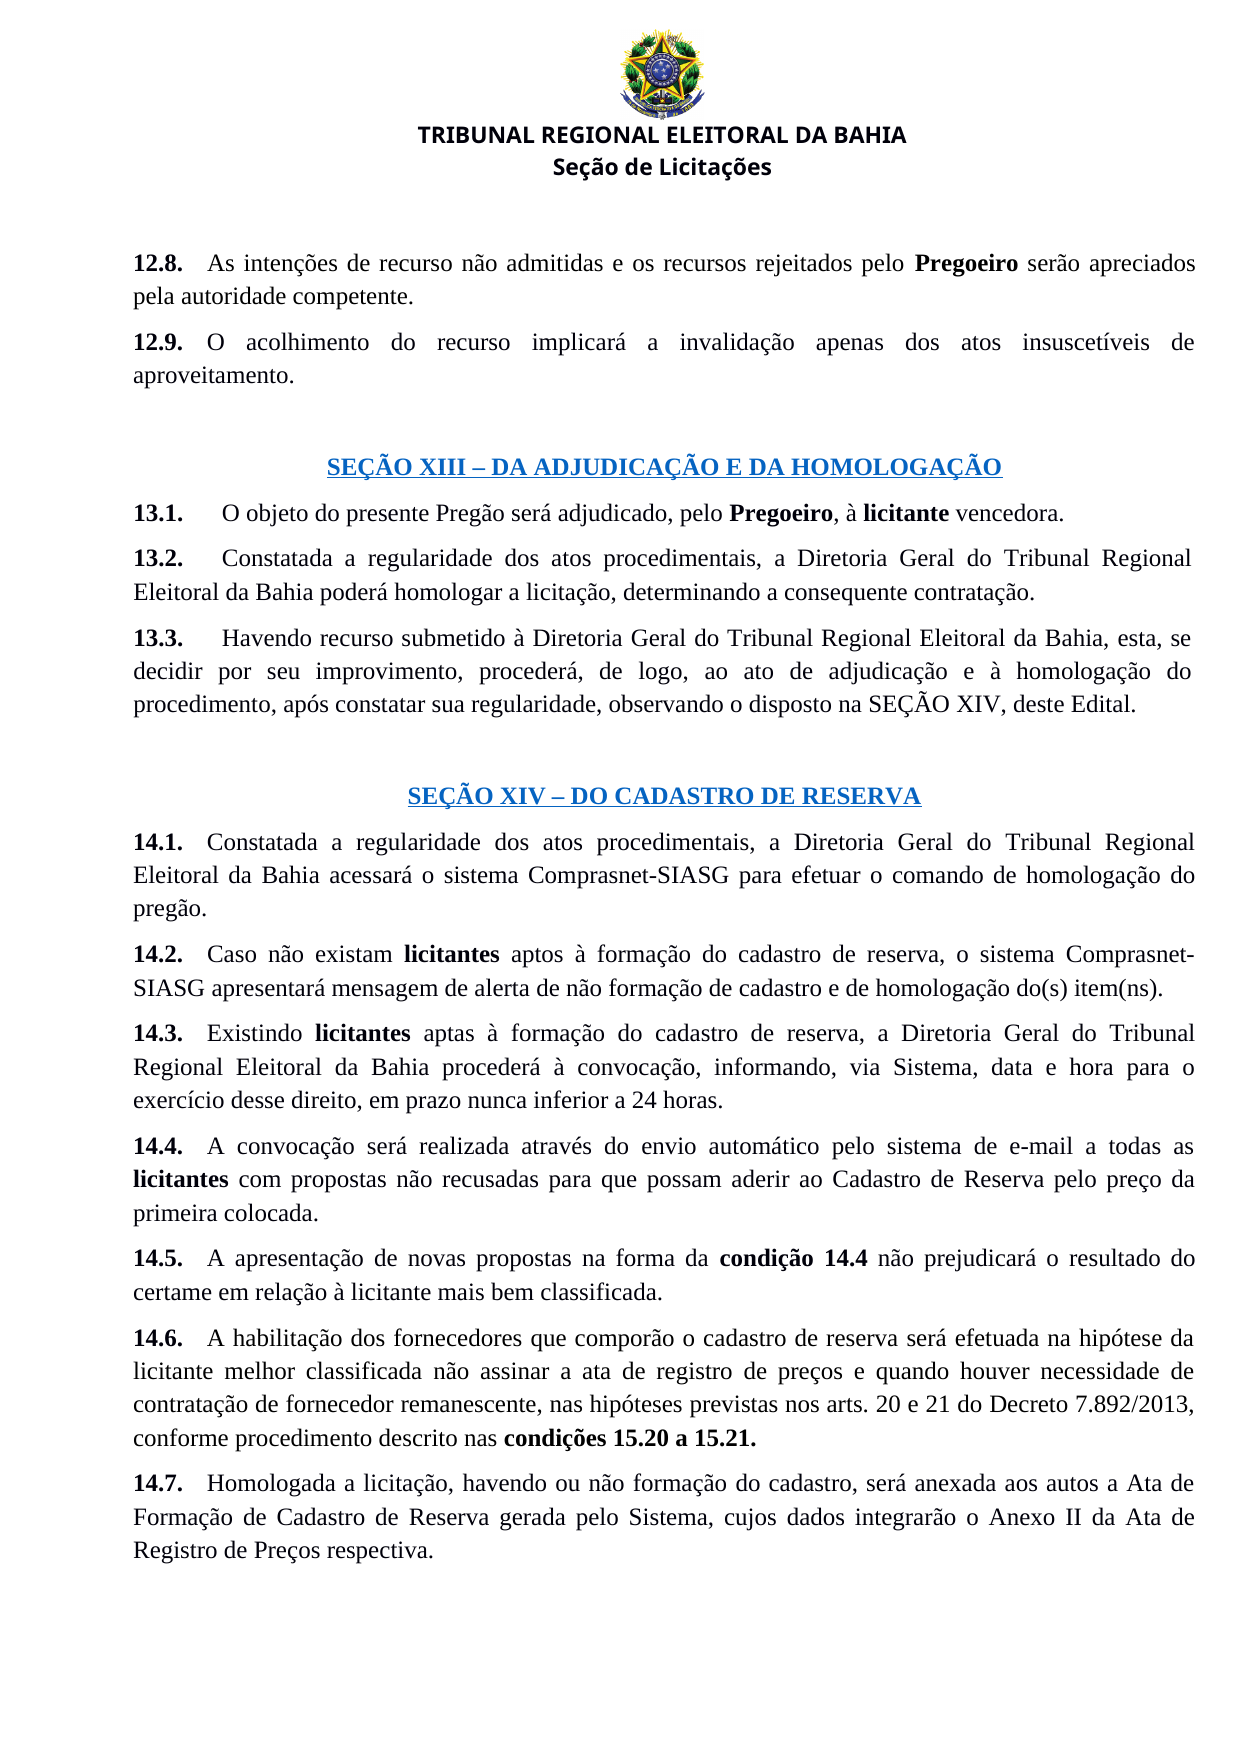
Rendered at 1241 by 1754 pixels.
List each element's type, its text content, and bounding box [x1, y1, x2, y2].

text 14.6. A habilitação dos fornecedores que comporão o cadastro de reserva será efetuada na hipótese da licitante melhor classificada não assinar a ata de registro de preços e quando houver necessidade de contratação de fornecedor remanescente, nas hipóteses previstas nos arts. 20 e 21 do Decreto 7.892/2013, conforme procedimento descrito nas condições 15.20 a 15.21. [133, 1319, 1196, 1453]
text 14.4. A convocação será realizada através do envio automático pelo sistema de e-mail a todas as licitantes com propostas não recusadas para que possam aderir ao Cadastro de Reserva pelo preço da primeira colocada. [133, 1128, 1196, 1228]
text SEÇÃO XIII – DA ADJUDICAÇÃO E DA HOMOLOGAÇÃO [133, 448, 1196, 482]
text 14.1. Constatada a regularidade dos atos procedimentais, a Diretoria Geral do Tribunal Regional Eleitoral da Bahia acessará o sistema Comprasnet-SIASG para efetuar o comando de homologação do pregão. [133, 823, 1196, 923]
text 13.1. O objeto do presente Pregão será adjudicado, pelo Pregoeiro, à licitante vencedora. [133, 494, 1193, 528]
text SEÇÃO XIV – DO CADASTRO DE RESERVA [133, 778, 1196, 811]
text 12.8. As intenções de recurso não admitidas e os recursos rejeitados pelo Pregoeiro serão apreciados pela autoridade competente. [133, 244, 1196, 311]
text 14.5. A apresentação de novas propostas na forma da condição 14.4 não prejudicará o resultado do certame em relação à licitante mais bem classificada. [133, 1240, 1196, 1307]
text 14.2. Caso não existam licitantes aptos à formação do cadastro de reserva, o sistema Comprasnet-SIASG apresentará mensagem de alerta de não formação de cadastro e de homologação do(s) item(ns). [133, 936, 1196, 1003]
text 14.3. Existindo licitantes aptas à formação do cadastro de reserva, a Diretoria Geral do Tribunal Regional Eleitoral da Bahia procederá à convocação, informando, via Sistema, data e hora para o exercício desse direito, em prazo nunca inferior a 24 horas. [133, 1015, 1196, 1115]
text 13.3. Havendo recurso submetido à Diretoria Geral do Tribunal Regional Eleitoral da Bahia, esta, se decidir por seu improvimento, procederá, de logo, ao ato de adjudicação e à homologação do procedimento, após constatar sua regularidade, observando o disposto na SEÇÃO XIV, deste Edital. [133, 619, 1193, 719]
text 12.9. O acolhimento do recurso implicará a invalidação apenas dos atos insuscetíveis de aproveitamento. [133, 323, 1196, 390]
text 13.2. Constatada a regularidade dos atos procedimentais, a Diretoria Geral do Tribunal Regional Eleitoral da Bahia poderá homologar a licitação, determinando a consequente contratação. [133, 540, 1193, 607]
text 14.7. Homologada a licitação, havendo ou não formação do cadastro, será anexada aos autos a Ata de Formação de Cadastro de Reserva gerada pelo Sistema, cujos dados integrarão o Anexo II da Ata de Registro de Preços respectiva. [133, 1465, 1196, 1565]
